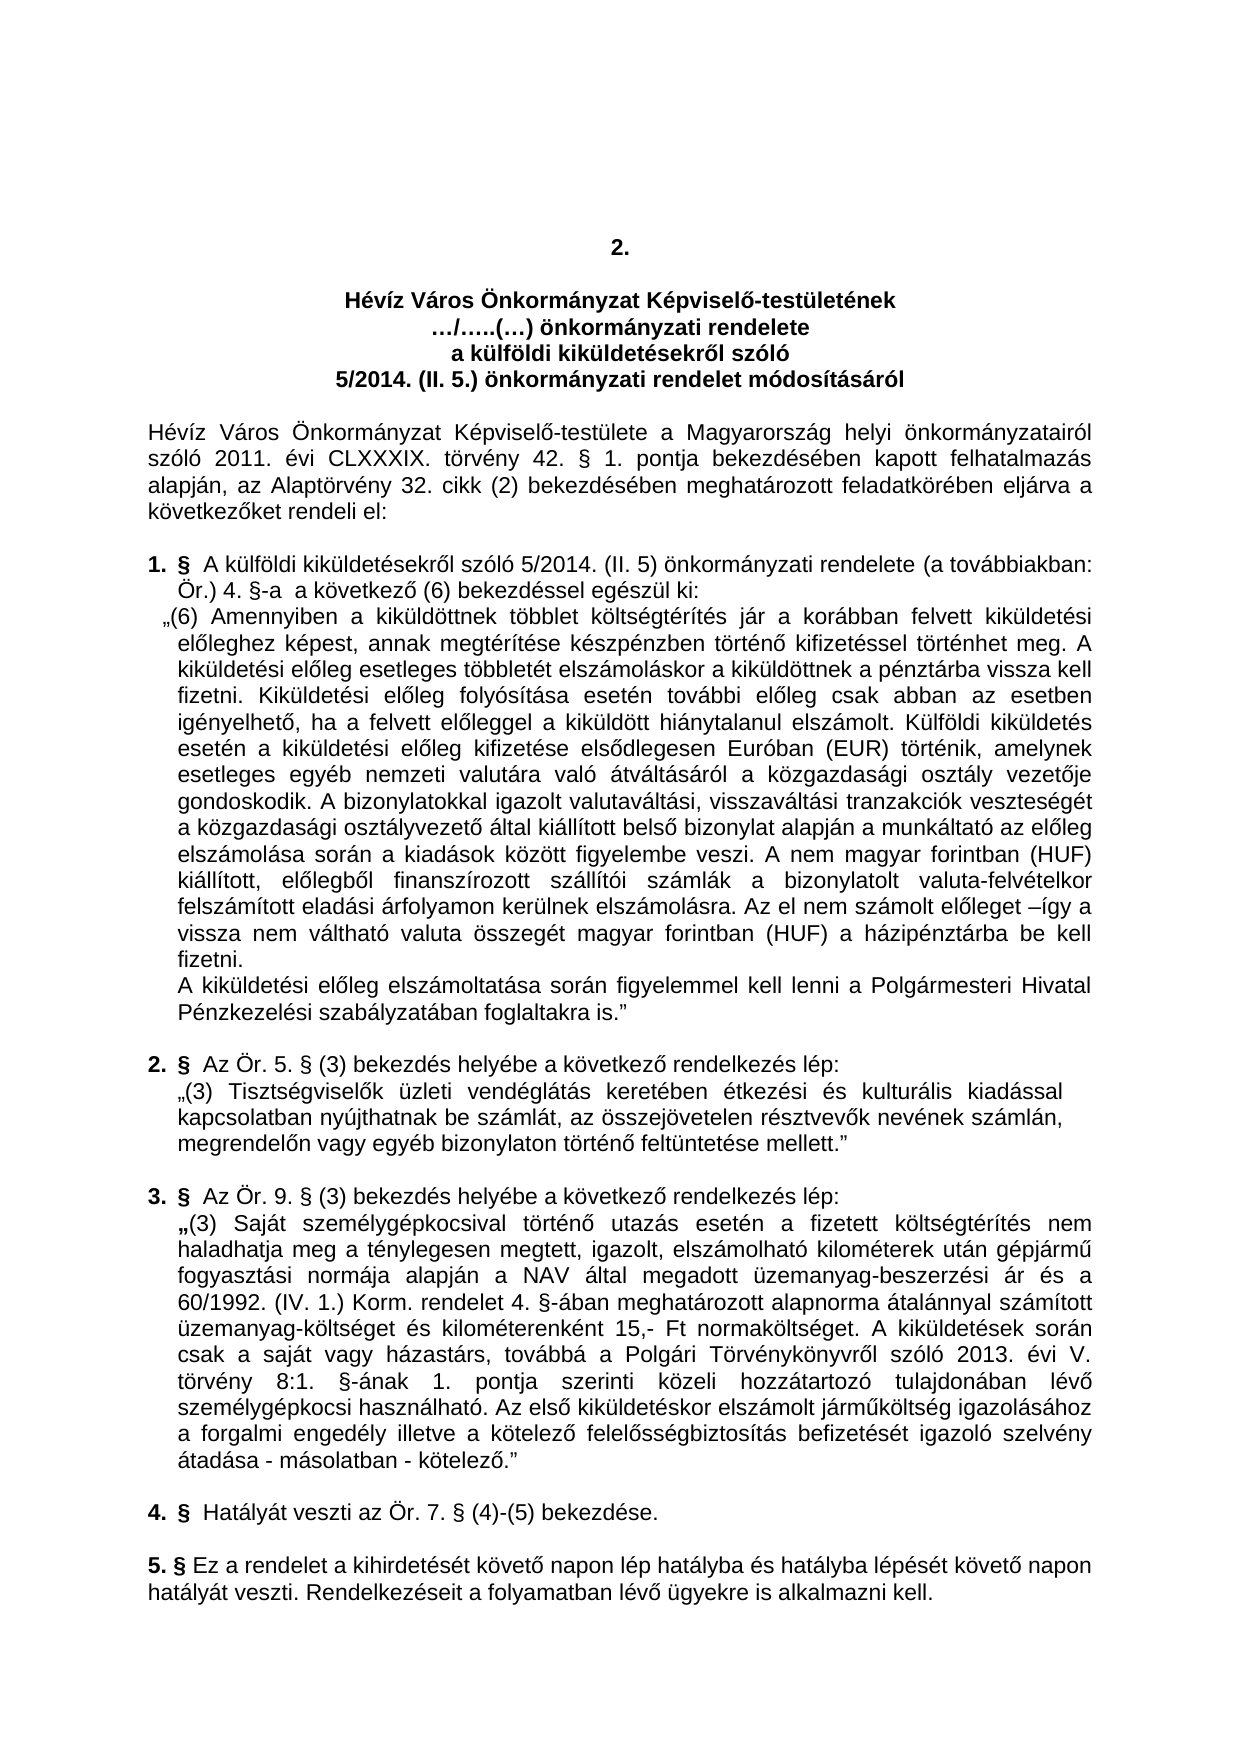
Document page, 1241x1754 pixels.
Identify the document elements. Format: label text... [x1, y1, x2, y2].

text Hévíz Város Önkormányzat Képviselő-testületének [148, 287, 1093, 313]
text „(6) Amennyiben a kiküldöttnek többlet költségtérítés jár a korábban felvett kiküldetési előleghez képest, annak megtérítése készpénzben történő kifizetéssel történhet meg. A kiküldetési előleg esetleges többletét elszámoláskor a kiküldöttnek a pénztárba vissza kell fizetni. Kiküldetési előleg folyósítása esetén további előleg csak abban az esetben igényelhető, ha a felvett előleggel a kiküldött hiánytalanul elszámolt. Külföldi kiküldetés esetén a kiküldetési előleg kifizetése elsődlegesen Euróban (EUR) történik, amelynek esetleges egyéb nemzeti valutára való átváltásáról a közgazdasági osztály vezetője gondoskodik. A bizonylatokkal igazolt valutaváltási, visszaváltási tranzakciók veszteségét a közgazdasági osztályvezető által kiállított belső bizonylat alapján a munkáltató az előleg elszámolása során a kiadások között figyelembe veszi. A nem magyar forintban (HUF) kiállított, előlegből finanszírozott szállítói számlák a bizonylatolt valuta-felvételkor felszámított eladási árfolyamon kerülnek elszámolásra. Az el nem számolt előleget –így a vissza nem váltható valuta összegét magyar forintban (HUF) a házipénztárba be kell fizetni. [162, 603, 1093, 972]
text a külföldi kiküldetésekről szóló [148, 340, 1093, 366]
text 5/2014. (II. 5.) önkormányzati rendelet módosításáról [148, 366, 1093, 392]
text 5. § Ez a rendelet a kihirdetését követő napon lép hatályba és hatályba lépését követő napon hatályát veszti. Rendelkezéseit a folyamatban lévő ügyekre is alkalmazni kell. [148, 1552, 1093, 1605]
text „(3) Tisztségviselők üzleti vendéglátás keretében étkezési és kulturális kiadással kapcsolatban nyújthatnak be számlát, az összejövetelen résztvevők nevének számlán, megrendelőn vagy egyéb bizonylaton történő feltüntetése mellett.” [177, 1078, 1063, 1157]
list § Hatályát veszti az Ör. 7. § (4)-(5) bekezdése. [148, 1499, 1093, 1526]
list § Az Ör. 5. § (3) bekezdés helyébe a következő rendelkezés lép: [148, 1051, 1093, 1078]
text …/…..(…) önkormányzati rendelete [148, 313, 1093, 340]
text „(3) Saját személygépkocsival történő utazás esetén a fizetett költségtérítés nem haladhatja meg a ténylegesen megtett, igazolt, elszámolható kilométerek után gépjármű fogyasztási normája alapján a NAV által megadott üzemanyag-beszerzési ár és a 60/1992. (IV. 1.) Korm. rendelet 4. §-ában meghatározott alapnorma átalánnyal számított üzemanyag-költséget és kilométerenként 15,- Ft normaköltséget. A kiküldetések során csak a saját vagy házastárs, továbbá a Polgári Törvénykönyvről szóló 2013. évi V. törvény 8:1. §-ának 1. pontja szerinti közeli hozzátartozó tulajdonában lévő személygépkocsi használható. Az első kiküldetéskor elszámolt járműköltség igazolásához a forgalmi engedély illetve a kötelező felelősségbiztosítás befizetését igazoló szelvény átadása - másolatban - kötelező.” [177, 1209, 1093, 1473]
list § Az Ör. 9. § (3) bekezdés helyébe a következő rendelkezés lép: [148, 1183, 1093, 1209]
text Hévíz Város Önkormányzat Képviselő-testülete a Magyarország helyi önkormányzatairól szóló 2011. évi CLXXXIX. törvény 42. § 1. pontja bekezdésében kapott felhatalmazás alapján, az Alaptörvény 32. cikk (2) bekezdésében meghatározott feladatkörében eljárva a következőket rendeli el: [148, 419, 1093, 524]
list § A külföldi kiküldetésekről szóló 5/2014. (II. 5) önkormányzati rendelete (a továbbiakban: Ör.) 4. §-a a következő (6) bekezdéssel egészül ki: [148, 551, 1093, 603]
text A kiküldetési előleg elszámoltatása során figyelemmel kell lenni a Polgármesteri Hivatal Pénzkezelési szabályzatában foglaltakra is.” [177, 972, 1093, 1025]
text 2. [148, 234, 1093, 261]
